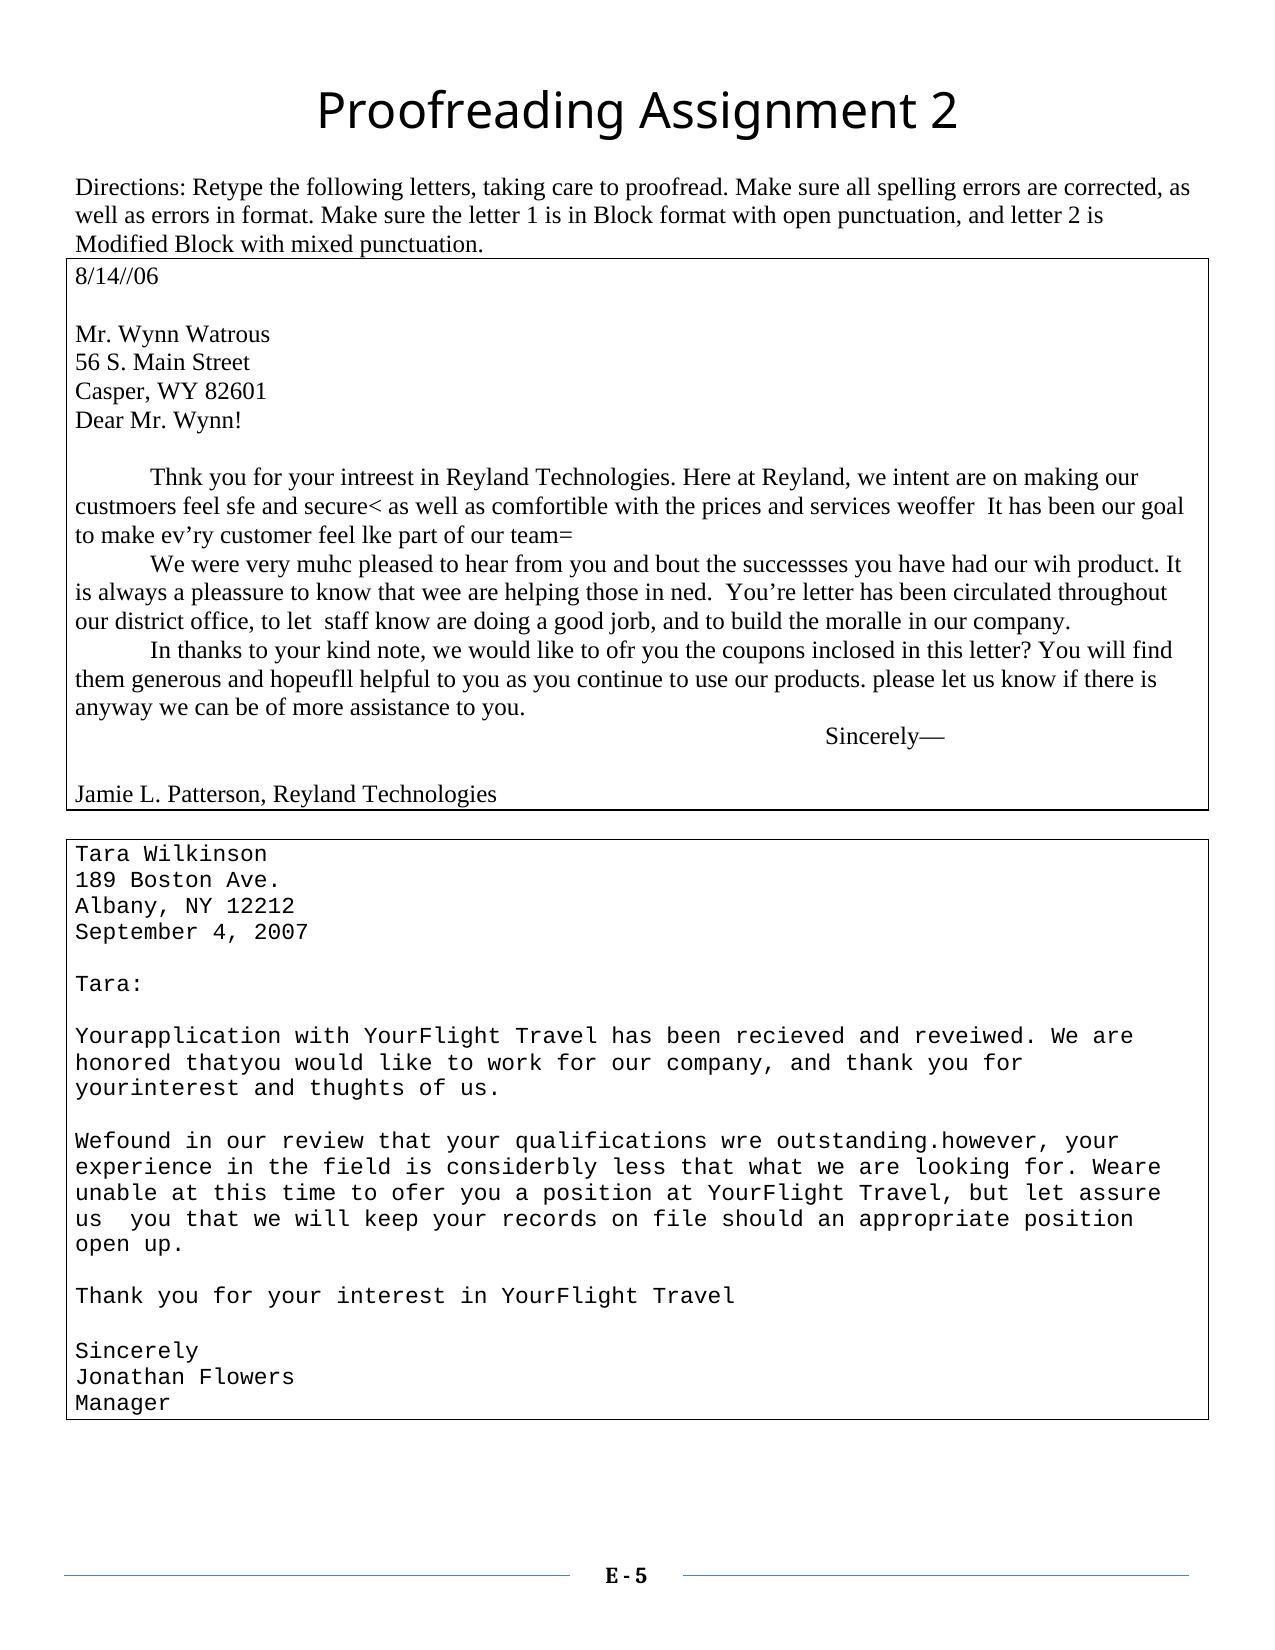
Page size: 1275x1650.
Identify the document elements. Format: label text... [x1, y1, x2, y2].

text Thank you for your interest in YourFlight Travel [75, 1259, 1200, 1311]
text Proofreading Assignment 2 [75, 75, 1200, 143]
text 8/14//06 [67, 259, 1208, 290]
text Wefound in our review that your qualifications wre outstanding.however, your experience in the field is considerbly less that what we are looking for. Weare unable at this time to ofer you a position at YourFlight Travel, but let assure us you that we will keep your records on file should an appropriate position open up. [75, 1129, 1200, 1259]
text Mr. Wynn Watrous [75, 319, 1200, 347]
text We were very muhc pleased to hear from you and bout the successses you have had our wih product. It is always a pleassure to know that wee are helping those in ned. You’re letter has been circulated throughout our district office, to let staff know are doing a good jorb, and to build the moralle in our company. [75, 549, 1200, 635]
text Yourapplication with YourFlight Travel has been recieved and reveiwed. We are honored thatyou would like to work for our company, and thank you for yourinterest and thughts of us. [75, 1025, 1200, 1103]
text Manager [67, 1388, 1208, 1419]
text Dear Mr. Wynn! [75, 405, 1200, 434]
text Thnk you for your intreest in Reyland Technologies. Here at Reyland, we intent are on making our custmoers feel sfe and secure< as well as comfortible with the prices and services weoffer It has been our goal to make ev’ry customer feel lke part of our team= [75, 462, 1200, 549]
text In thanks to your kind note, we would like to ofr you the coupons inclosed in this letter? You will find them generous and hopeufll helpful to you as you continue to use our products. please let us know if there is anyway we can be of more assistance to you. [75, 635, 1200, 721]
text Tara Wilkinson [67, 840, 1208, 868]
text Sincerely [75, 1339, 1200, 1365]
text Jamie L. Patterson, Reyland Technologies [67, 747, 1208, 809]
text Jonathan Flowers [75, 1365, 1200, 1388]
text Directions: Retype the following letters, taking care to proofread. Make sure all spelling errors are corrected, as well as errors in format. Make sure the letter 1 is in Block format with open punctuation, and letter 2 is Modified Block with mixed punctuation. [75, 172, 1200, 258]
text Sincerely— [75, 721, 1200, 747]
text : [75, 973, 1200, 998]
